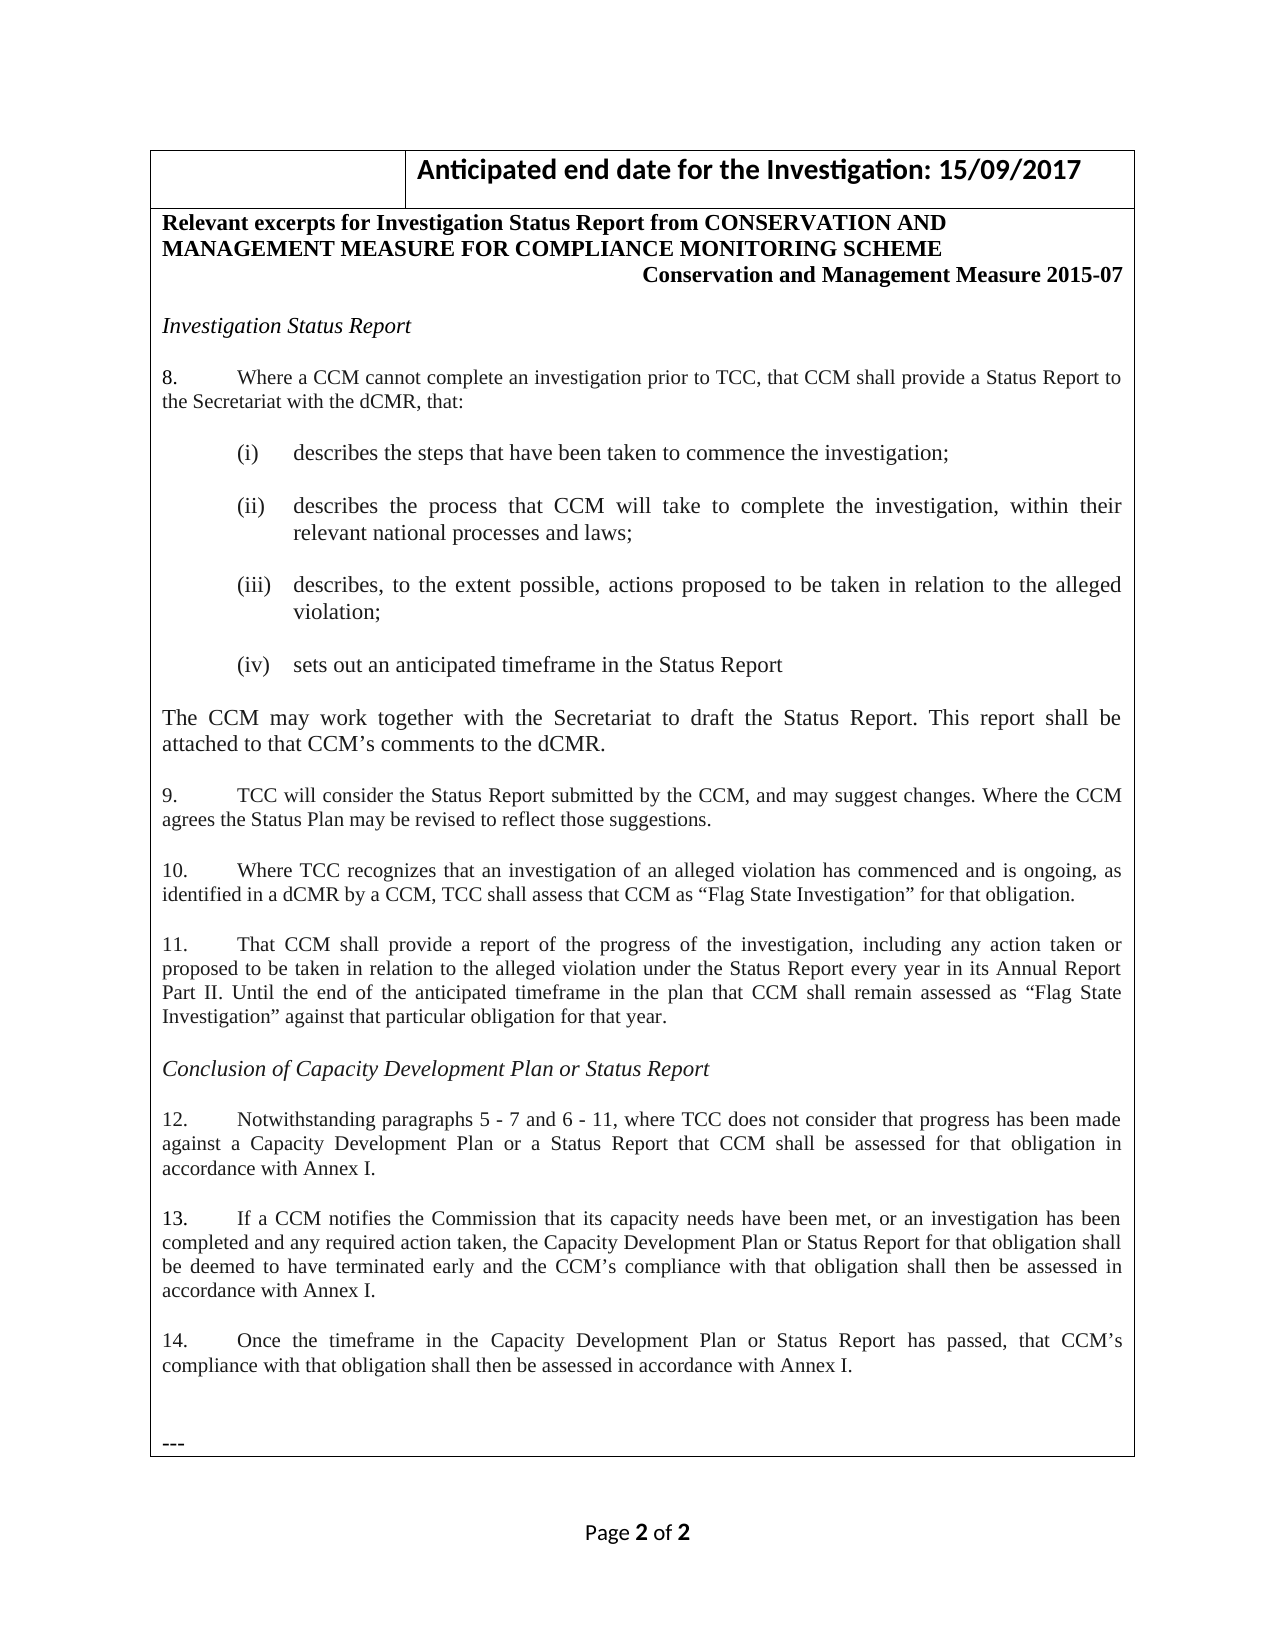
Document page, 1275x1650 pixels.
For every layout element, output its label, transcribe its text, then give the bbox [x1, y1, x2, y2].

table_cell Relevant excerpts for Investigation Status Report from CONSERVATION AND MANAGEMENT MEASURE FOR COMPLIANCE MONITORING SCHEME Conservation and Management Measure 2015-07 Investigation Status Report 8. Where a CCM cannot complete an investigation prior to TCC, that CCM shall provide a Status Report to the Secretariat with the dCMR, that: (i) describes the steps that have been taken to commence the investigation; (ii) describes the process that CCM will take to complete the investigation, within their relevant national processes and laws; (iii) describes, to the extent possible, actions proposed to be taken in relation to the alleged violation; (iv) sets out an anticipated timeframe in the Status Report The CCM may work together with the Secretariat to draft the Status Report. This report shall be attached to that CCM’s comments to the dCMR. 9. TCC will consider the Status Report submitted by the CCM, and may suggest changes. Where the CCM agrees the Status Plan may be revised to reflect those suggestions. 10. Where TCC recognizes that an investigation of an alleged violation has commenced and is ongoing, as identified in a dCMR by a CCM, TCC shall assess that CCM as “Flag State Investigation” for that obligation. 11. That CCM shall provide a report of the progress of the investigation, including any action taken or proposed to be taken in relation to the alleged violation under the Status Report every year in its Annual Report Part II. Until the end of the anticipated timeframe in the plan that CCM shall remain assessed as “Flag State Investigation” against that particular obligation for that year. Conclusion of Capacity Development Plan or Status Report 12. Notwithstanding paragraphs 5 - 7 and 6 - 11, where TCC does not consider that progress has been made against a Capacity Development Plan or a Status Report that CCM shall be assessed for that obligation in accordance with Annex I. 13. If a CCM notifies the Commission that its capacity needs have been met, or an investigation has been completed and any required action taken, the Capacity Development Plan or Status Report for that obligation shall be deemed to have terminated early and the CCM’s compliance with that obligation shall then be assessed in accordance with Annex I. 14. Once the timeframe in the Capacity Development Plan or Status Report has passed, that CCM’s compliance with that obligation shall then be assessed in accordance with Annex I. --- [151, 209, 1134, 1456]
table_cell Anticipated end date for the Investigation: 15/09/2017 [406, 151, 1134, 208]
table_cell [151, 151, 405, 208]
